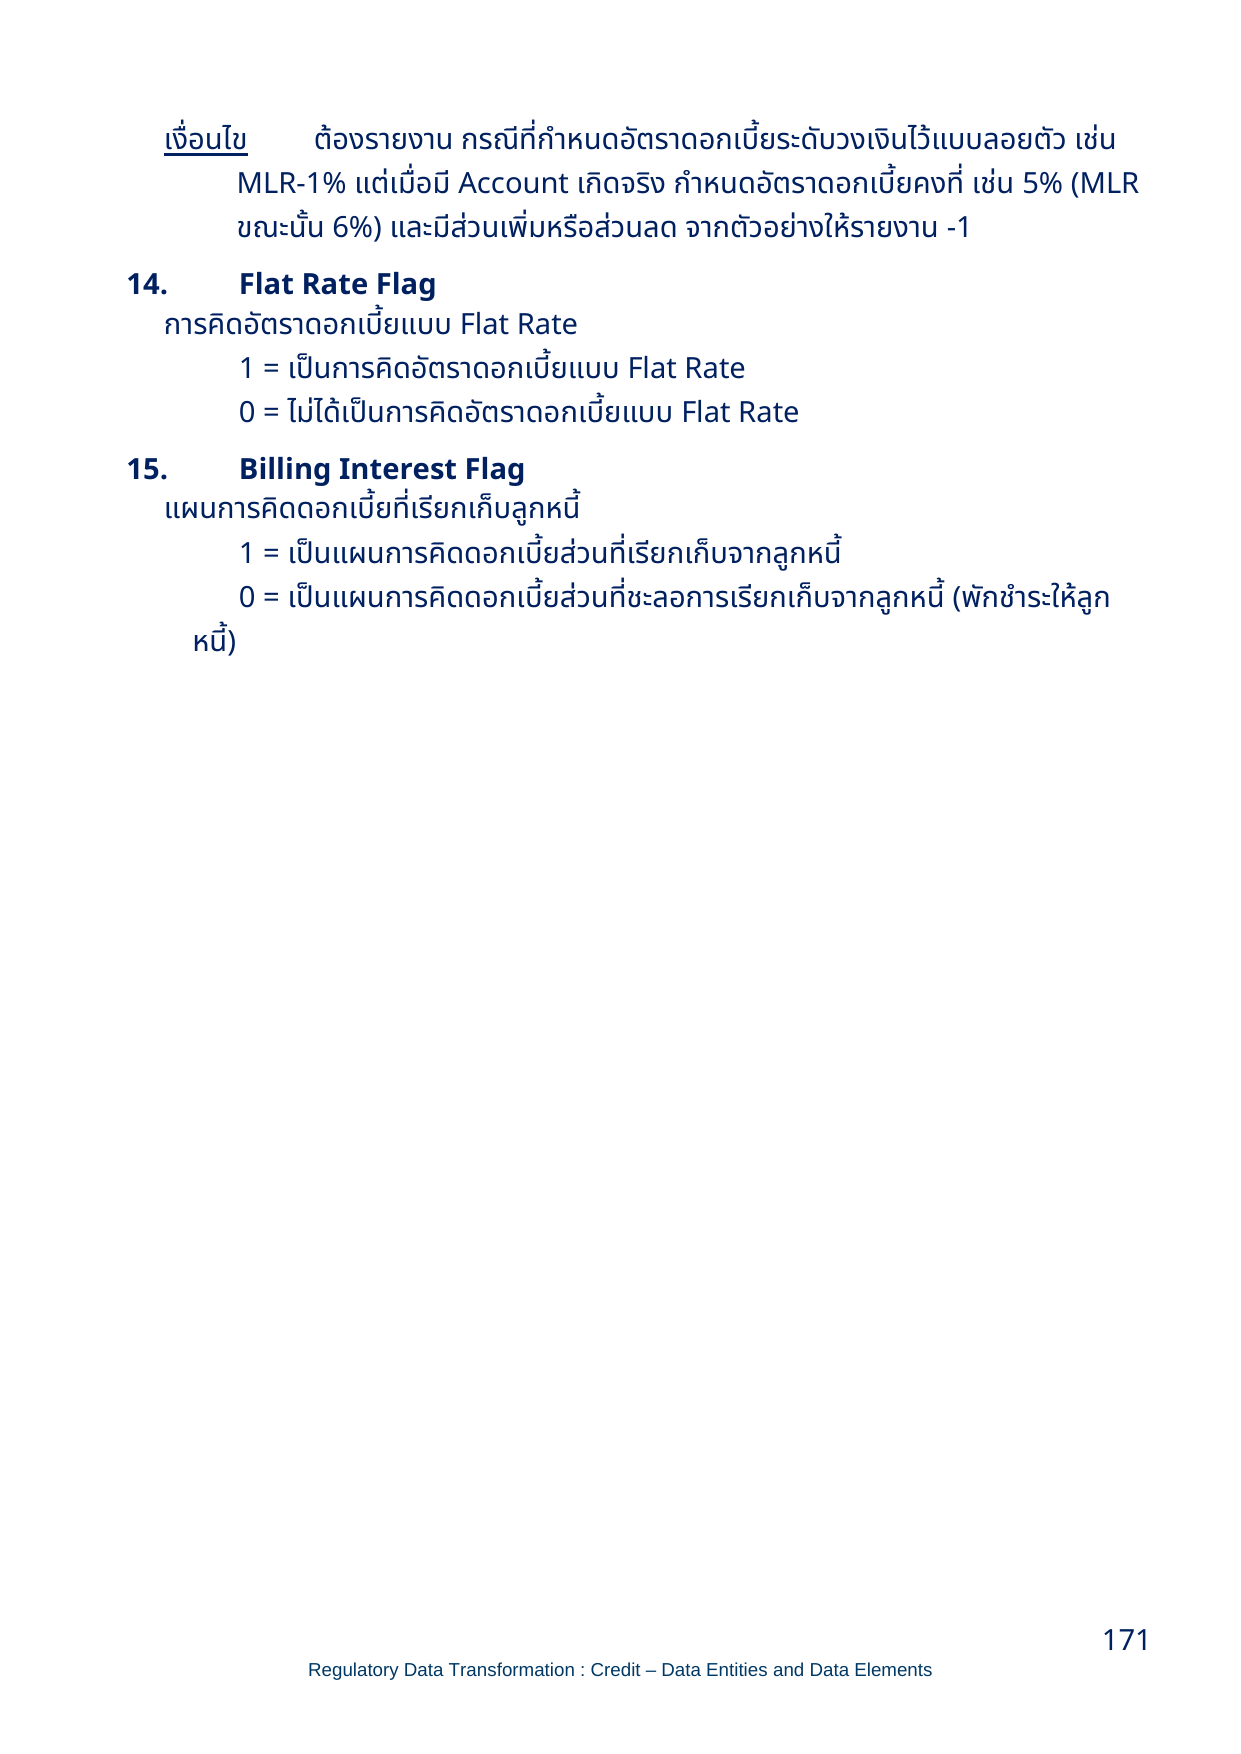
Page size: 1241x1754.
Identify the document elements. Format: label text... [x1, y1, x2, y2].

list Billing Interest Flag [126, 448, 1152, 488]
list 1 = เป็นแผนการคิดดอกเบี้ยส่วนที่เรียกเก็บจากลูกหนี้ [192, 532, 1152, 576]
list การคิดอัตราดอกเบี้ยแบบ Flat Rate [164, 303, 1152, 347]
list แผนการคิดดอกเบี้ยที่เรียกเก็บลูกหนี้ [164, 488, 1152, 532]
list 1 = เป็นการคิดอัตราดอกเบี้ยแบบ Flat Rate [192, 347, 1152, 391]
list Flat Rate Flag [126, 263, 1152, 303]
list 0 = ไม่ได้เป็นการคิดอัตราดอกเบี้ยแบบ Flat Rate [192, 391, 1152, 436]
list เงื่อนไข ต้องรายงาน กรณีที่กำหนดอัตราดอกเบี้ยระดับวงเงินไว้แบบลอยตัว เช่น MLR-1% แต่เมื่อมี Account เกิดจริง กำหนดอัตราดอกเบี้ยคงที่ เช่น 5% (MLR ขณะนั้น 6%) และมีส่วนเพิ่มหรือส่วนลด จากตัวอย่างให้รายงาน -1 [164, 118, 1152, 251]
list 0 = เป็นแผนการคิดดอกเบี้ยส่วนที่ชะลอการเรียกเก็บจากลูกหนี้ (พักชำระให้ลูกหนี้) [192, 576, 1152, 665]
